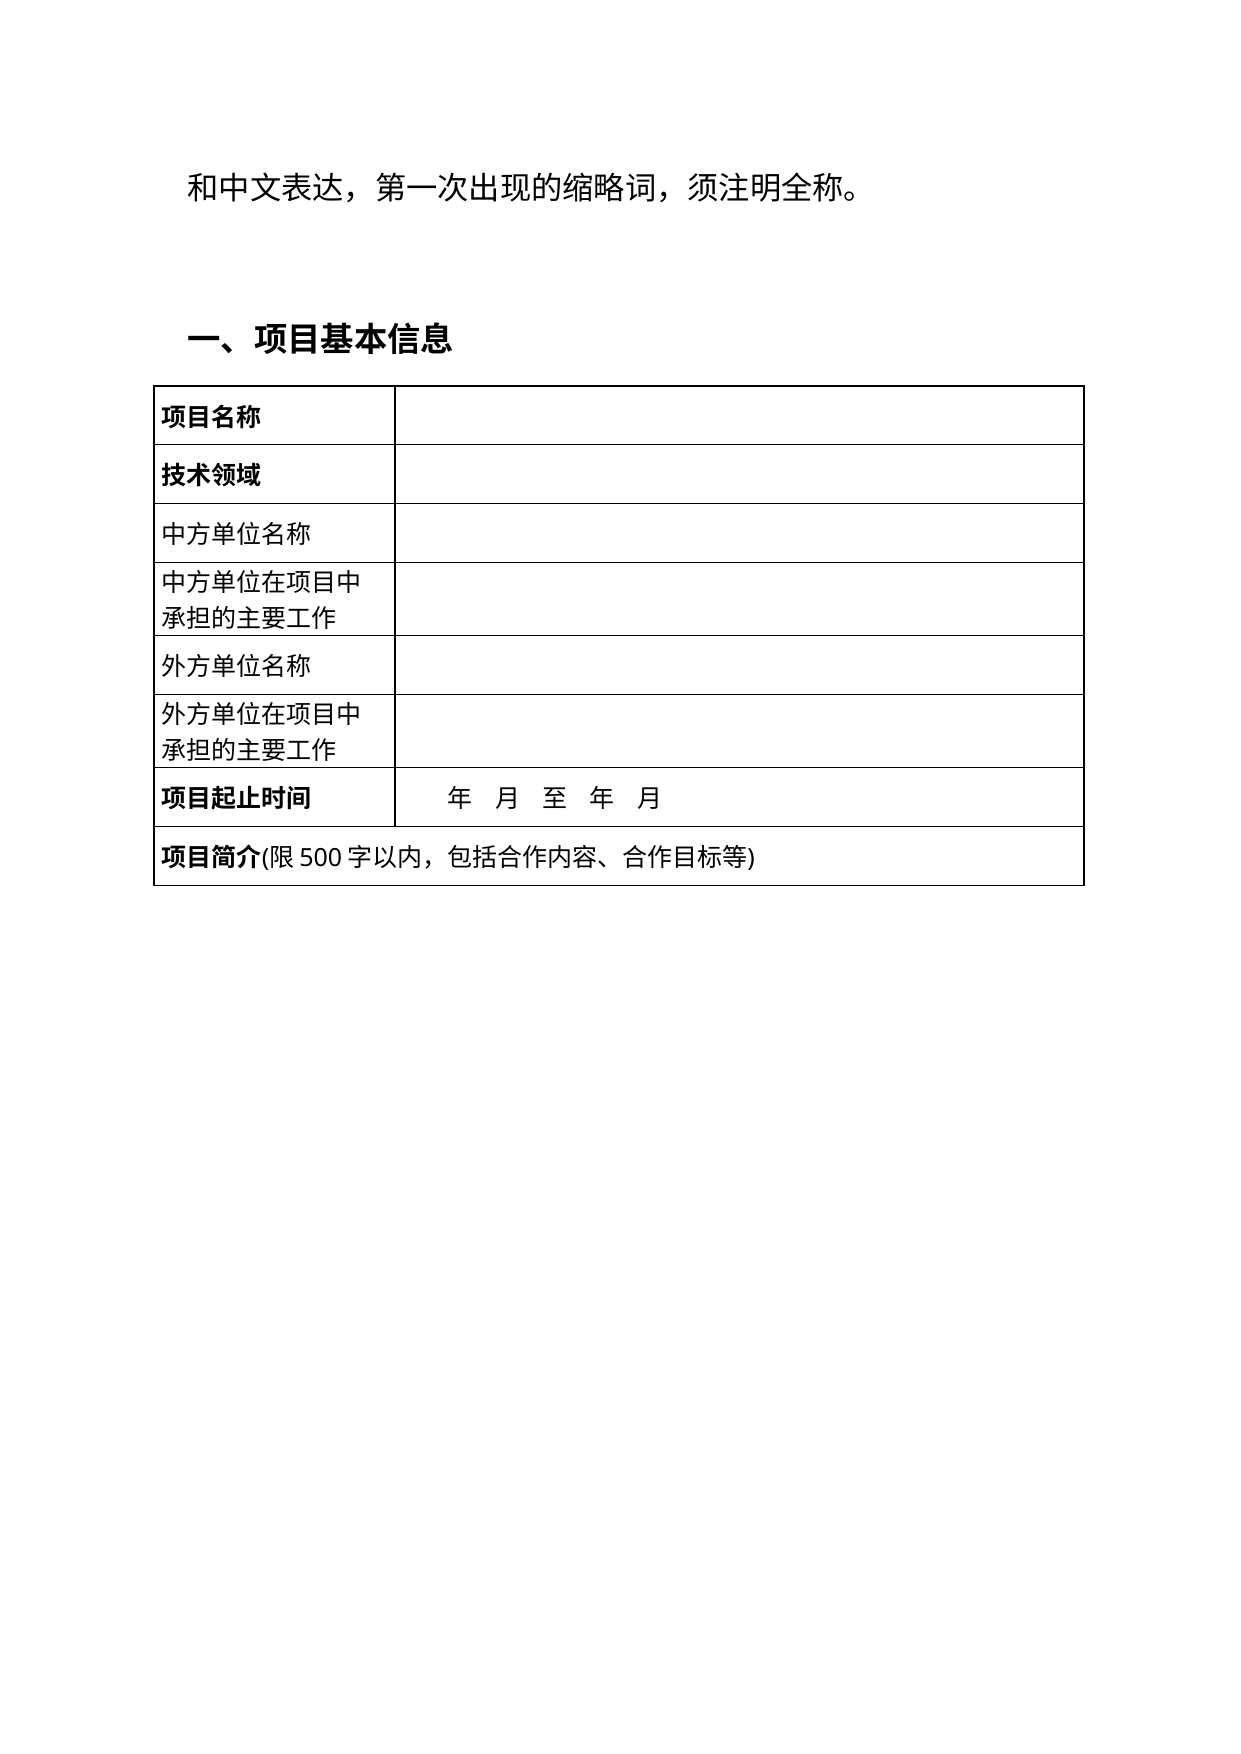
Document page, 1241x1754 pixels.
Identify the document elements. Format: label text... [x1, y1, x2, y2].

table_cell [396, 445, 1083, 503]
subtitle 一、项目基本信息（文档标题） [187, 312, 1053, 361]
table_header [396, 387, 1083, 444]
table_cell 项目简介(限500字以内，包括合作内容、合作目标等) [155, 827, 1083, 885]
table_cell [396, 563, 1083, 635]
table_cell 外方单位在项目中 承担的主要工作 [155, 695, 394, 767]
table_cell 项目起止时间 [155, 768, 394, 826]
table_cell 技术领域 [155, 445, 394, 503]
table_cell 外方单位名称 [155, 636, 394, 694]
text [187, 150, 1053, 211]
table_cell 中方单位在项目中 承担的主要工作 [155, 563, 394, 635]
table_header 项目名称 [155, 387, 394, 444]
table_cell 年 月 至 年 月 [396, 768, 1083, 826]
table_cell [396, 636, 1083, 694]
table_cell [396, 504, 1083, 562]
table_cell 中方单位名称 [155, 504, 394, 562]
table_cell [396, 695, 1083, 767]
